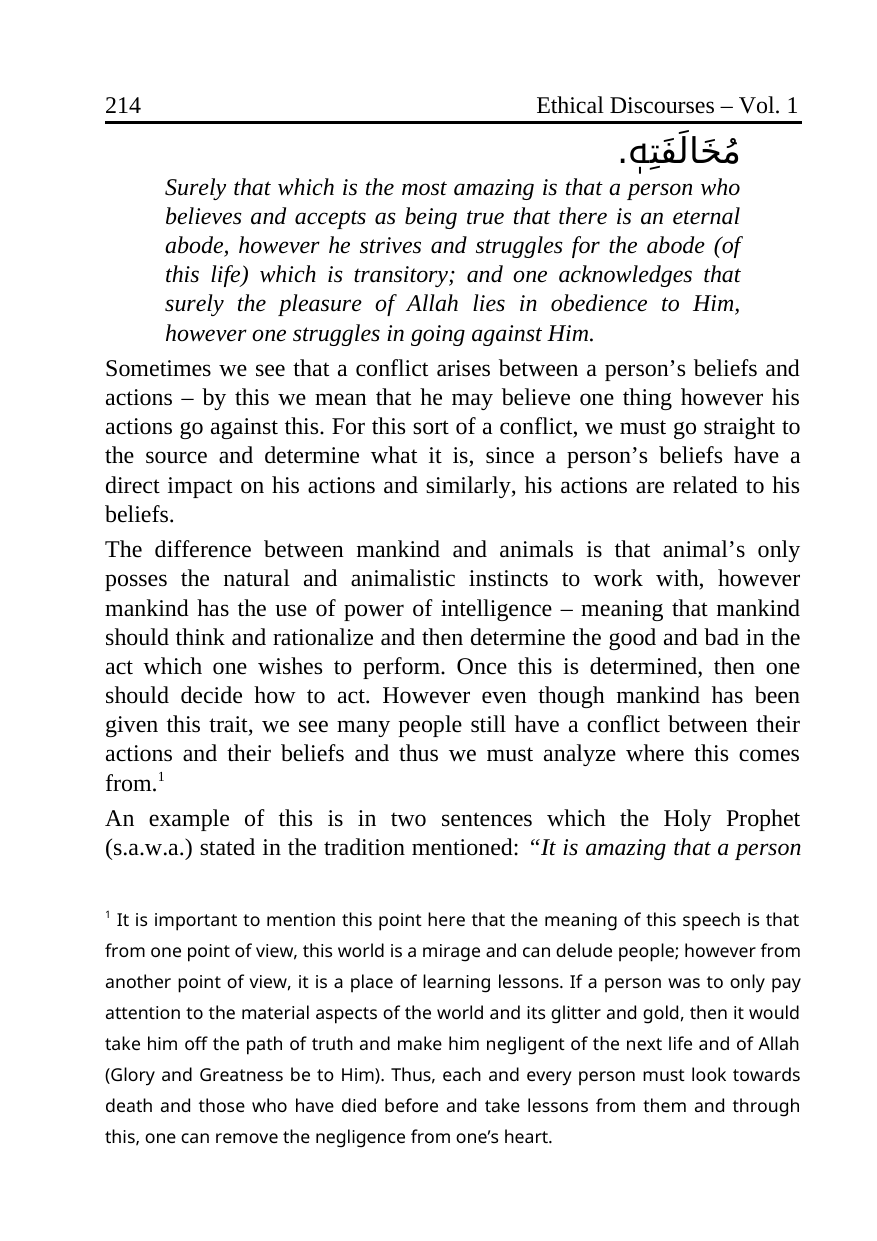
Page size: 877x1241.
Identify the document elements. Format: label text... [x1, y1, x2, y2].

text Surely that which is the most amazing is that a person who believes and accepts as being true that there is an eternal abode, however he strives and struggles for the abode (of this life) which is transitory; and one acknowledges that surely the pleasure of Allah lies in obedience to Him, however one struggles in going against Him. [165, 172, 742, 347]
text Sometimes we see that a conflict arises between a person’s beliefs and actions – by this we mean that he may believe one thing however his actions go against this. For this sort of a conflict, we must go straight to the source and determine what it is, since a person’s beliefs have a direct impact on his actions and similarly, his actions are related to his beliefs. [105, 353, 802, 528]
text The difference between mankind and animals is that animal’s only posses the natural and animalistic instincts to work with, however mankind has the use of power of intelligence – meaning that mankind should think and rationalize and then determine the good and bad in the act which one wishes to perform. Once this is determined, then one should decide how to act. However even though mankind has been given this trait, we see many people still have a conflict between their actions and their beliefs and thus we must analyze where this comes from. [105, 534, 802, 797]
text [165, 131, 742, 172]
text An example of this is in two sentences which the Holy Prophet (s.a.w.a.) stated in the tradition mentioned: “It is amazing that a person accepts the Day of Resurrection however all of his endeavours are for this material world! In addition, it is amazing that a person knows that the pleasure of Allah (s.w.t.) lies in obeying Him, however he leaves this to perform sins!” [105, 803, 802, 861]
